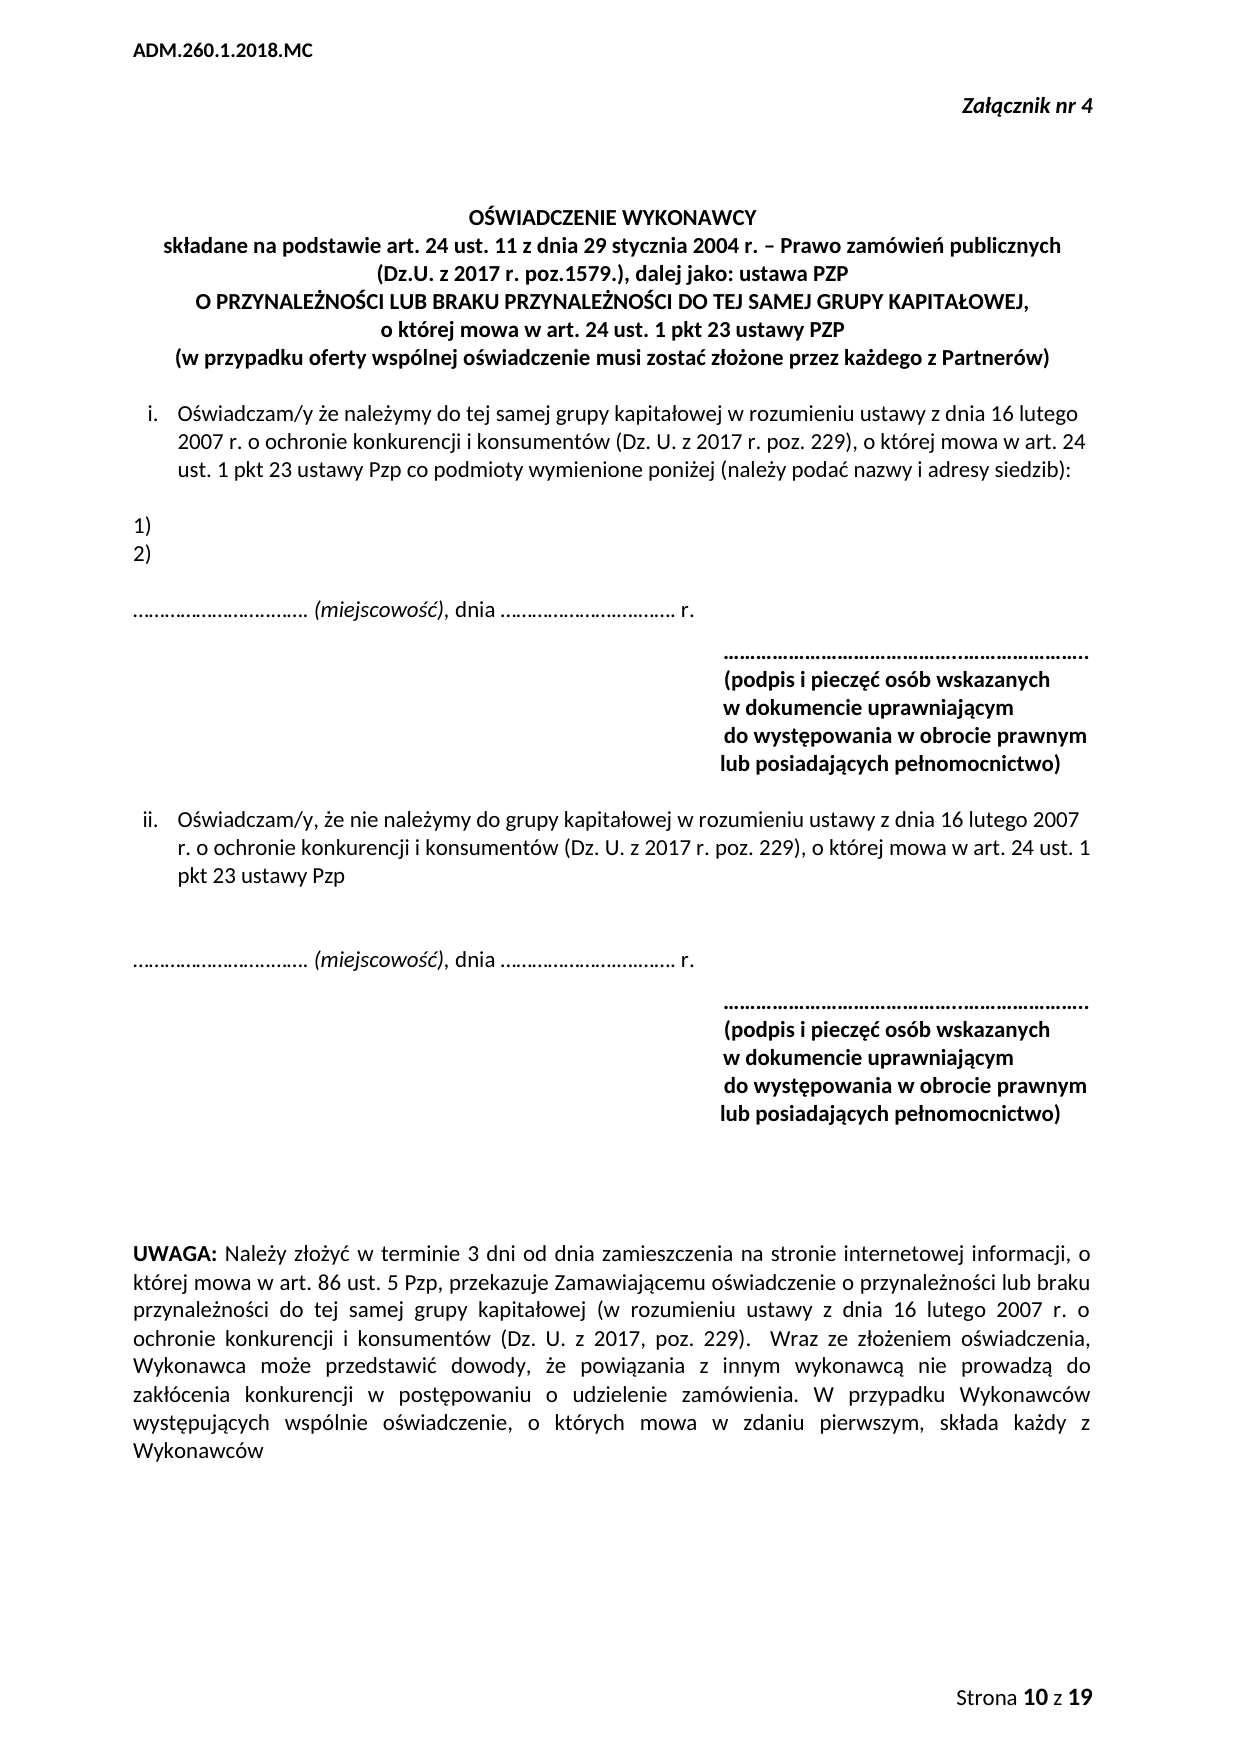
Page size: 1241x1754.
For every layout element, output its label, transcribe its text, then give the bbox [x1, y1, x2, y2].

text 2) [133, 539, 1092, 567]
text 1) [133, 511, 1092, 539]
text (w przypadku oferty wspólnej oświadczenie musi zostać złożone przez każdego z Partnerów) [133, 343, 1092, 371]
text do występowania w obrocie prawnym [723, 721, 1092, 749]
text lub posiadających pełnomocnictwo) [133, 749, 1092, 777]
list Oświadczam/y że należymy do tej samej grupy kapitałowej w rozumieniu ustawy z dnia 16 lutego 2007 r. o ochronie konkurencji i konsumentów (Dz. U. z 2017 r. poz. 229), o której mowa w art. 24 ust. 1 pkt 23 ustawy Pzp co podmioty wymienione poniżej (należy podać nazwy i adresy siedzib): [158, 399, 1092, 483]
text O PRZYNALEŻNOŚCI LUB BRAKU PRZYNALEŻNOŚCI DO TEJ SAMEJ GRUPY KAPITAŁOWEJ, [133, 287, 1092, 315]
text składane na podstawie art. 24 ust. 11 z dnia 29 stycznia 2004 r. – Prawo zamówień publicznych (Dz.U. z 2017 r. poz.1579.), dalej jako: ustawa PZP [133, 231, 1092, 287]
text OŚWIADCZENIE WYKONAWCY [133, 203, 1092, 231]
text ……………………………………..………………….. [723, 637, 1092, 665]
text ……………………..……. (miejscowość), dnia ………………….….……. r. [133, 595, 1092, 623]
text Załącznik nr 4 [133, 91, 1092, 119]
text UWAGA: Należy złożyć w terminie 3 dni od dnia zamieszczenia na stronie internetowej informacji, o której mowa w art. 86 ust. 5 Pzp, przekazuje Zamawiającemu oświadczenie o przynależności lub braku przynależności do tej samej grupy kapitałowej (w rozumieniu ustawy z dnia 16 lutego 2007 r. o ochronie konkurencji i konsumentów (Dz. U. z 2017, poz. 229). Wraz ze złożeniem oświadczenia, Wykonawca może przedstawić dowody, że powiązania z innym wykonawcą nie prowadzą do zakłócenia konkurencji w postępowaniu o udzielenie zamówienia. W przypadku Wykonawców występujących wspólnie oświadczenie, o których mowa w zdaniu pierwszym, składa każdy z Wykonawców [133, 1239, 1092, 1464]
text o której mowa w art. 24 ust. 1 pkt 23 ustawy PZP [133, 315, 1092, 343]
list Oświadczam/y, że nie należymy do grupy kapitałowej w rozumieniu ustawy z dnia 16 lutego 2007 r. o ochronie konkurencji i konsumentów (Dz. U. z 2017 r. poz. 229), o której mowa w art. 24 ust. 1 pkt 23 ustawy Pzp [158, 805, 1092, 889]
text (podpis i pieczęć osób wskazanych w dokumencie uprawniającym [723, 665, 1092, 721]
text ……………………………………..………………….. [723, 987, 1092, 1015]
text do występowania w obrocie prawnym [723, 1071, 1092, 1099]
text lub posiadających pełnomocnictwo) [133, 1099, 1092, 1127]
text ……………………..……. (miejscowość), dnia ………………….….……. r. [133, 945, 1092, 973]
text (podpis i pieczęć osób wskazanych w dokumencie uprawniającym [723, 1015, 1092, 1071]
